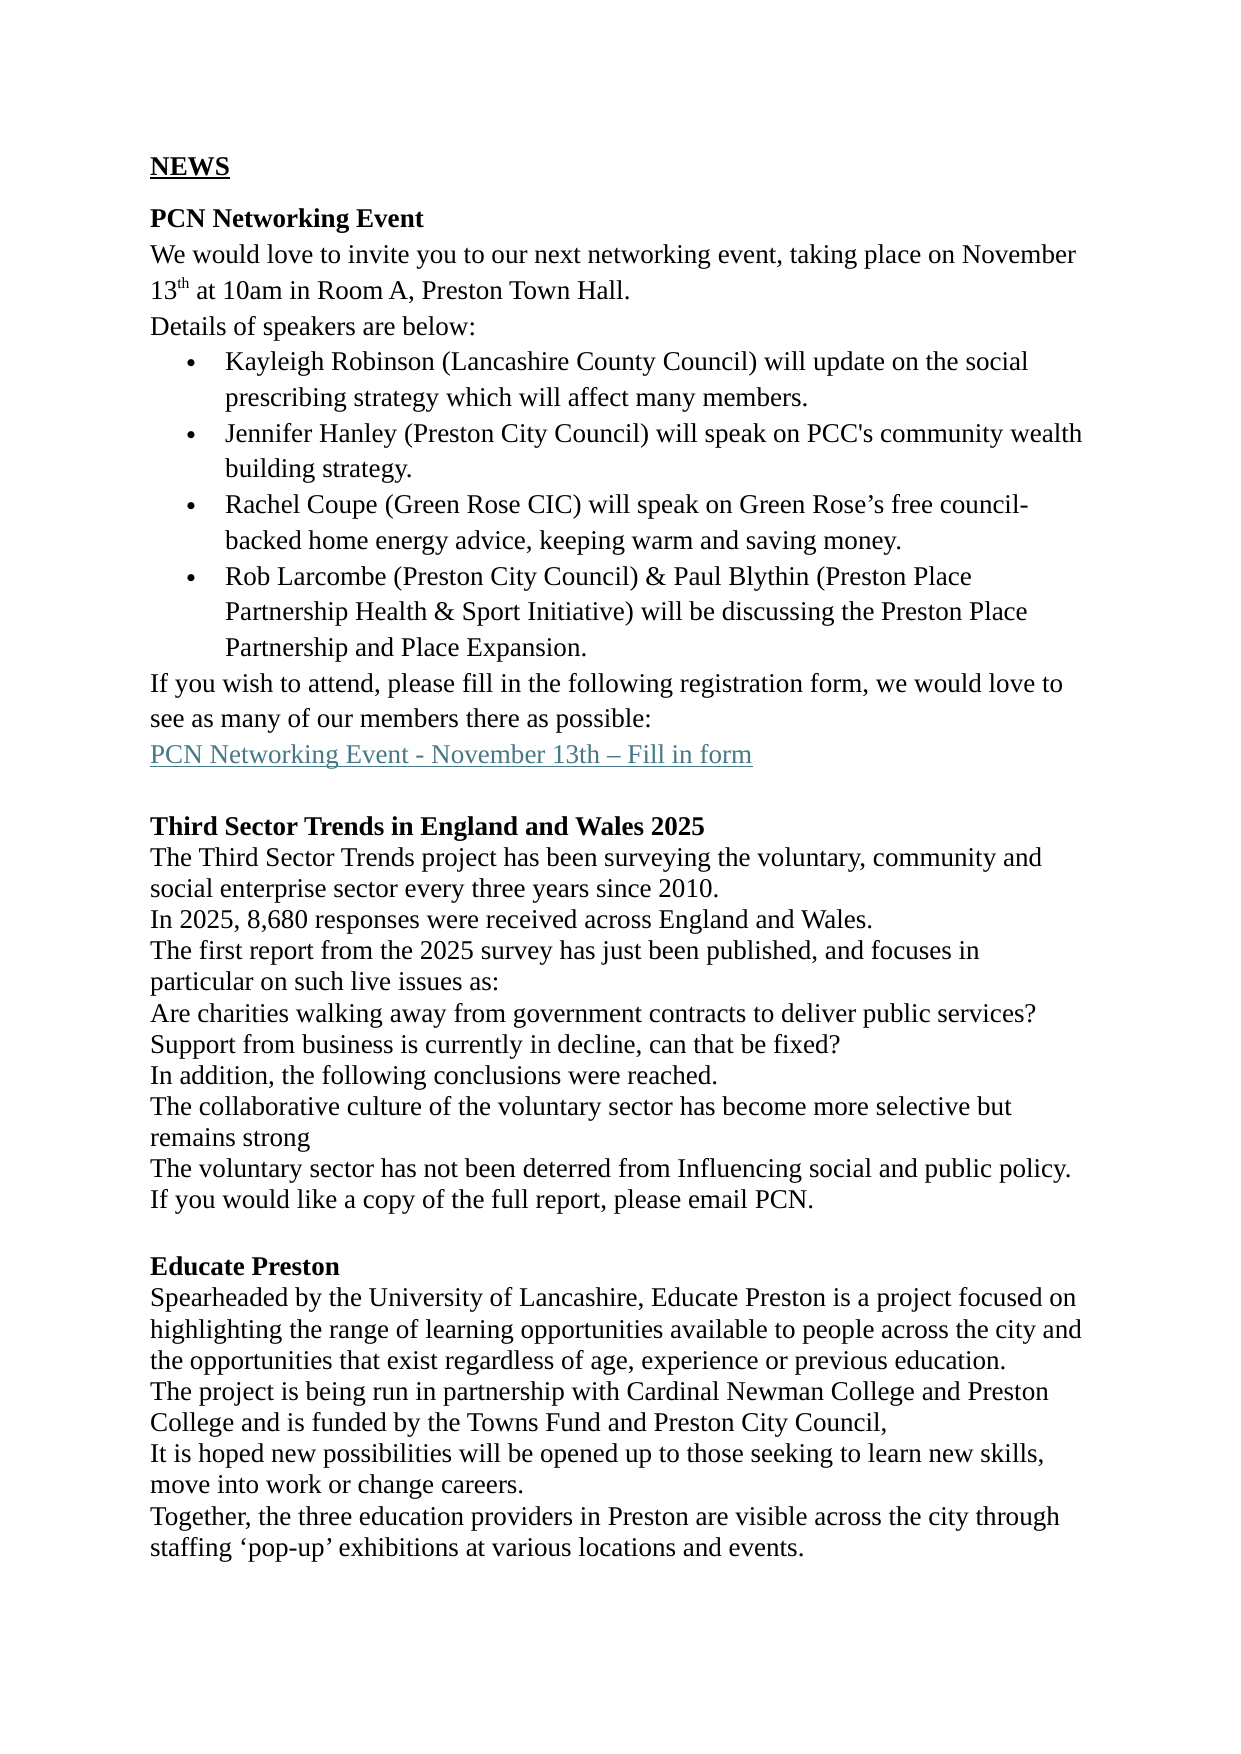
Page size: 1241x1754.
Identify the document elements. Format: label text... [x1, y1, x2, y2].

text The first report from the 2025 survey has just been published, and focuses in particular on such live issues as: [150, 934, 1090, 997]
text NEWS [150, 150, 1090, 181]
text Support from business is currently in decline, can that be fixed? [150, 1028, 1090, 1059]
text Together, the three education providers in Preston are visible across the city through staffing ‘pop-up’ exhibitions at various locations and events. [150, 1499, 1090, 1562]
text Are charities walking away from government contracts to deliver public services? [150, 997, 1090, 1028]
text The Third Sector Trends project has been surveying the voluntary, community and social enterprise sector every three years since 2010. [150, 841, 1090, 903]
list Kayleigh Robinson (Lancashire County Council) will update on the social prescribing strategy which will affect many members. [187, 345, 1090, 412]
list Jennifer Hanley (Preston City Council) will speak on PCC's community wealth building strategy. [187, 417, 1090, 484]
text The project is being run in partnership with Cardinal Newman College and Preston College and is funded by the Towns Fund and Preston City Council, [150, 1375, 1090, 1437]
text In 2025, 8,680 responses were received across England and Wales. [150, 903, 1090, 934]
list Rachel Coupe (Green Rose CIC) will speak on Green Rose’s free council-backed home energy advice, keeping warm and saving money. [187, 488, 1090, 555]
text Third Sector Trends in England and Wales 2025 [150, 810, 1090, 841]
text If you wish to attend, please fill in the following registration form, we would love to see as many of our members there as possible: PCN Networking Event - November 13th – Fill in form [150, 667, 1090, 769]
text In addition, the following conclusions were reached. [150, 1059, 1090, 1090]
text If you would like a copy of the full report, please email PCN. [150, 1183, 1090, 1215]
text Spearheaded by the University of Lancashire, Educate Preston is a project focused on highlighting the range of learning opportunities available to people across the city and the opportunities that exist regardless of age, experience or previous education. [150, 1282, 1090, 1375]
text It is hoped new possibilities will be opened up to those seeking to learn new skills, move into work or change careers. [150, 1437, 1090, 1499]
text Educate Preston [150, 1250, 1090, 1282]
text The voluntary sector has not been deterred from Influencing social and public policy. [150, 1152, 1090, 1183]
list Rob Larcombe (Preston City Council) & Paul Blythin (Preston Place Partnership Health & Sport Initiative) will be discussing the Preston Place Partnership and Place Expansion. [187, 560, 1090, 662]
text The collaborative culture of the voluntary sector has become more selective but remains strong [150, 1090, 1090, 1152]
text PCN Networking Event We would love to invite you to our next networking event, taking place on November 13th at 10am in Room A, Preston Town Hall. Details of speakers are below: [150, 202, 1090, 341]
